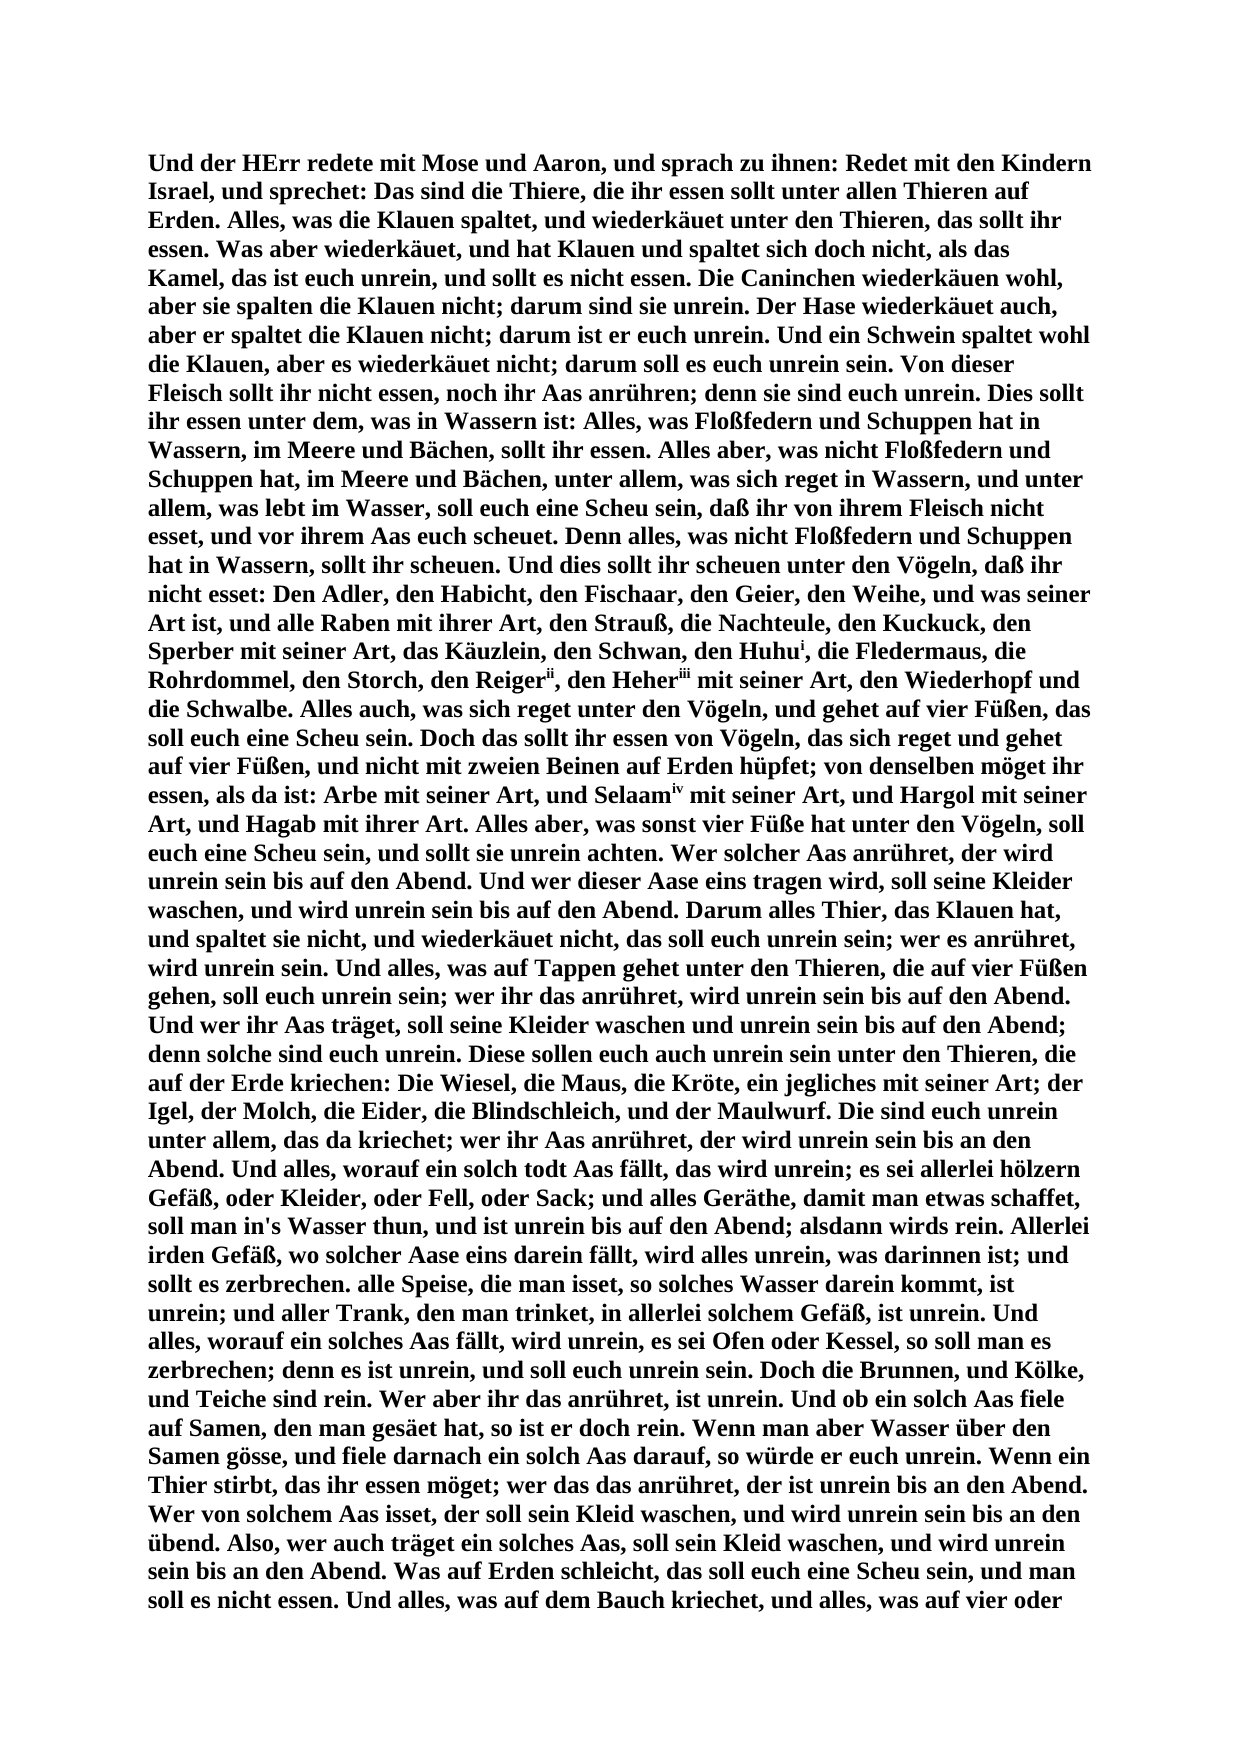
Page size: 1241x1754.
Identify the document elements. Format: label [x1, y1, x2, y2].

text [148, 148, 1093, 1614]
